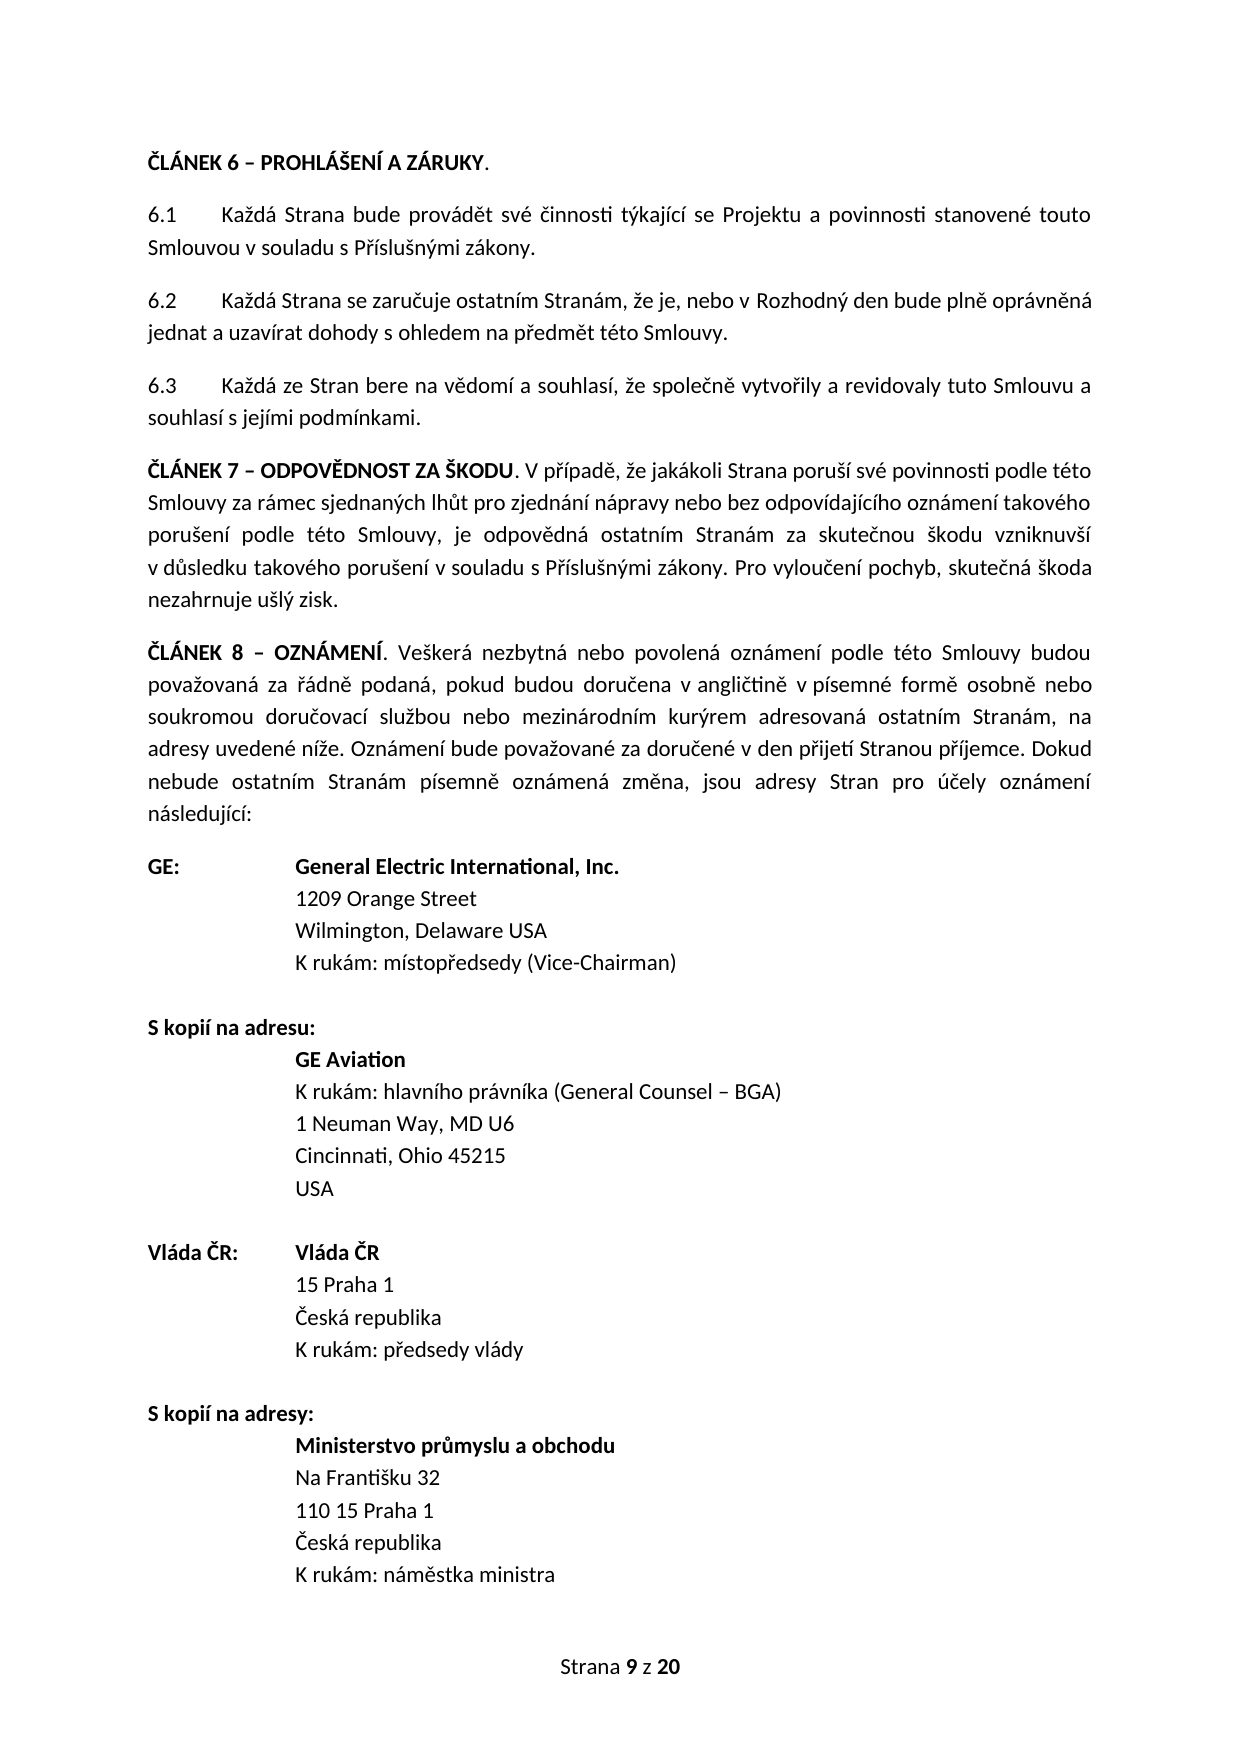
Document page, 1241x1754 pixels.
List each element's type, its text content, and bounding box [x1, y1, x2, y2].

text S kopií na adresu: [148, 1013, 1093, 1041]
text Cincinnati, Ohio 45215 [148, 1142, 1093, 1170]
text Ministerstvo průmyslu a obchodu [148, 1431, 1093, 1459]
text 6.3 Každá ze Stran bere na vědomí a souhlasí, že společně vytvořily a revidovaly tuto Smlouvu a souhlasí s jejími podmínkami. [148, 371, 1093, 431]
text K rukám: místopředsedy (Vice-Chairman) [148, 948, 1093, 977]
text S kopií na adresy: [148, 1399, 1093, 1427]
text Česká republika [148, 1303, 1093, 1331]
text ČLÁNEK 8 – OZNÁMENÍ. Veškerá nezbytná nebo povolená oznámení podle této Smlouvy budou považovaná za řádně podaná, pokud budou doručena v angličtině v písemné formě osobně nebo soukromou doručovací službou nebo mezinárodním kurýrem adresovaná ostatním Stranám, na adresy uvedené níže. Oznámení bude považované za doručené v den přijetí Stranou příjemce. Dokud nebude ostatním Stranám písemně oznámená změna, jsou adresy Stran pro účely oznámení následující: [148, 638, 1093, 827]
text GE Aviation [148, 1045, 1093, 1073]
text Wilmington, Delaware USA [148, 916, 1093, 944]
text USA [148, 1174, 1093, 1202]
text ČLÁNEK 6 – PROHLÁŠENÍ A ZÁRUKY. [148, 148, 1093, 176]
text Česká republika [148, 1528, 1093, 1556]
text 1 Neuman Way, MD U6 [148, 1109, 1093, 1137]
text 110 15 Praha 1 [148, 1496, 1093, 1524]
text 6.1 Každá Strana bude provádět své činnosti týkající se Projektu a povinnosti stanovené touto Smlouvou v souladu s Příslušnými zákony. [148, 201, 1093, 261]
text 15 Praha 1 [148, 1270, 1093, 1298]
text K rukám: hlavního právníka (General Counsel – BGA) [148, 1077, 1093, 1105]
text 6.2 Každá Strana se zaručuje ostatním Stranám, že je, nebo v Rozhodný den bude plně oprávněná jednat a uzavírat dohody s ohledem na předmět této Smlouvy. [148, 286, 1093, 346]
text Vláda ČR: Vláda ČR [148, 1238, 1093, 1266]
text GE: General Electric International, Inc. [148, 852, 1093, 880]
text ČLÁNEK 7 – ODPOVĚDNOST ZA ŠKODU. V případě, že jakákoli Strana poruší své povinnosti podle této Smlouvy za rámec sjednaných lhůt pro zjednání nápravy nebo bez odpovídajícího oznámení takového porušení podle této Smlouvy, je odpovědná ostatním Stranám za skutečnou škodu vzniknuvší v důsledku takového porušení v souladu s Příslušnými zákony. Pro vyloučení pochyb, skutečná škoda nezahrnuje ušlý zisk. [148, 456, 1093, 613]
text K rukám: náměstka ministra [148, 1560, 1093, 1588]
text K rukám: předsedy vlády [148, 1335, 1093, 1363]
text Na Františku 32 [148, 1463, 1093, 1492]
text 1209 Orange Street [148, 884, 1093, 912]
